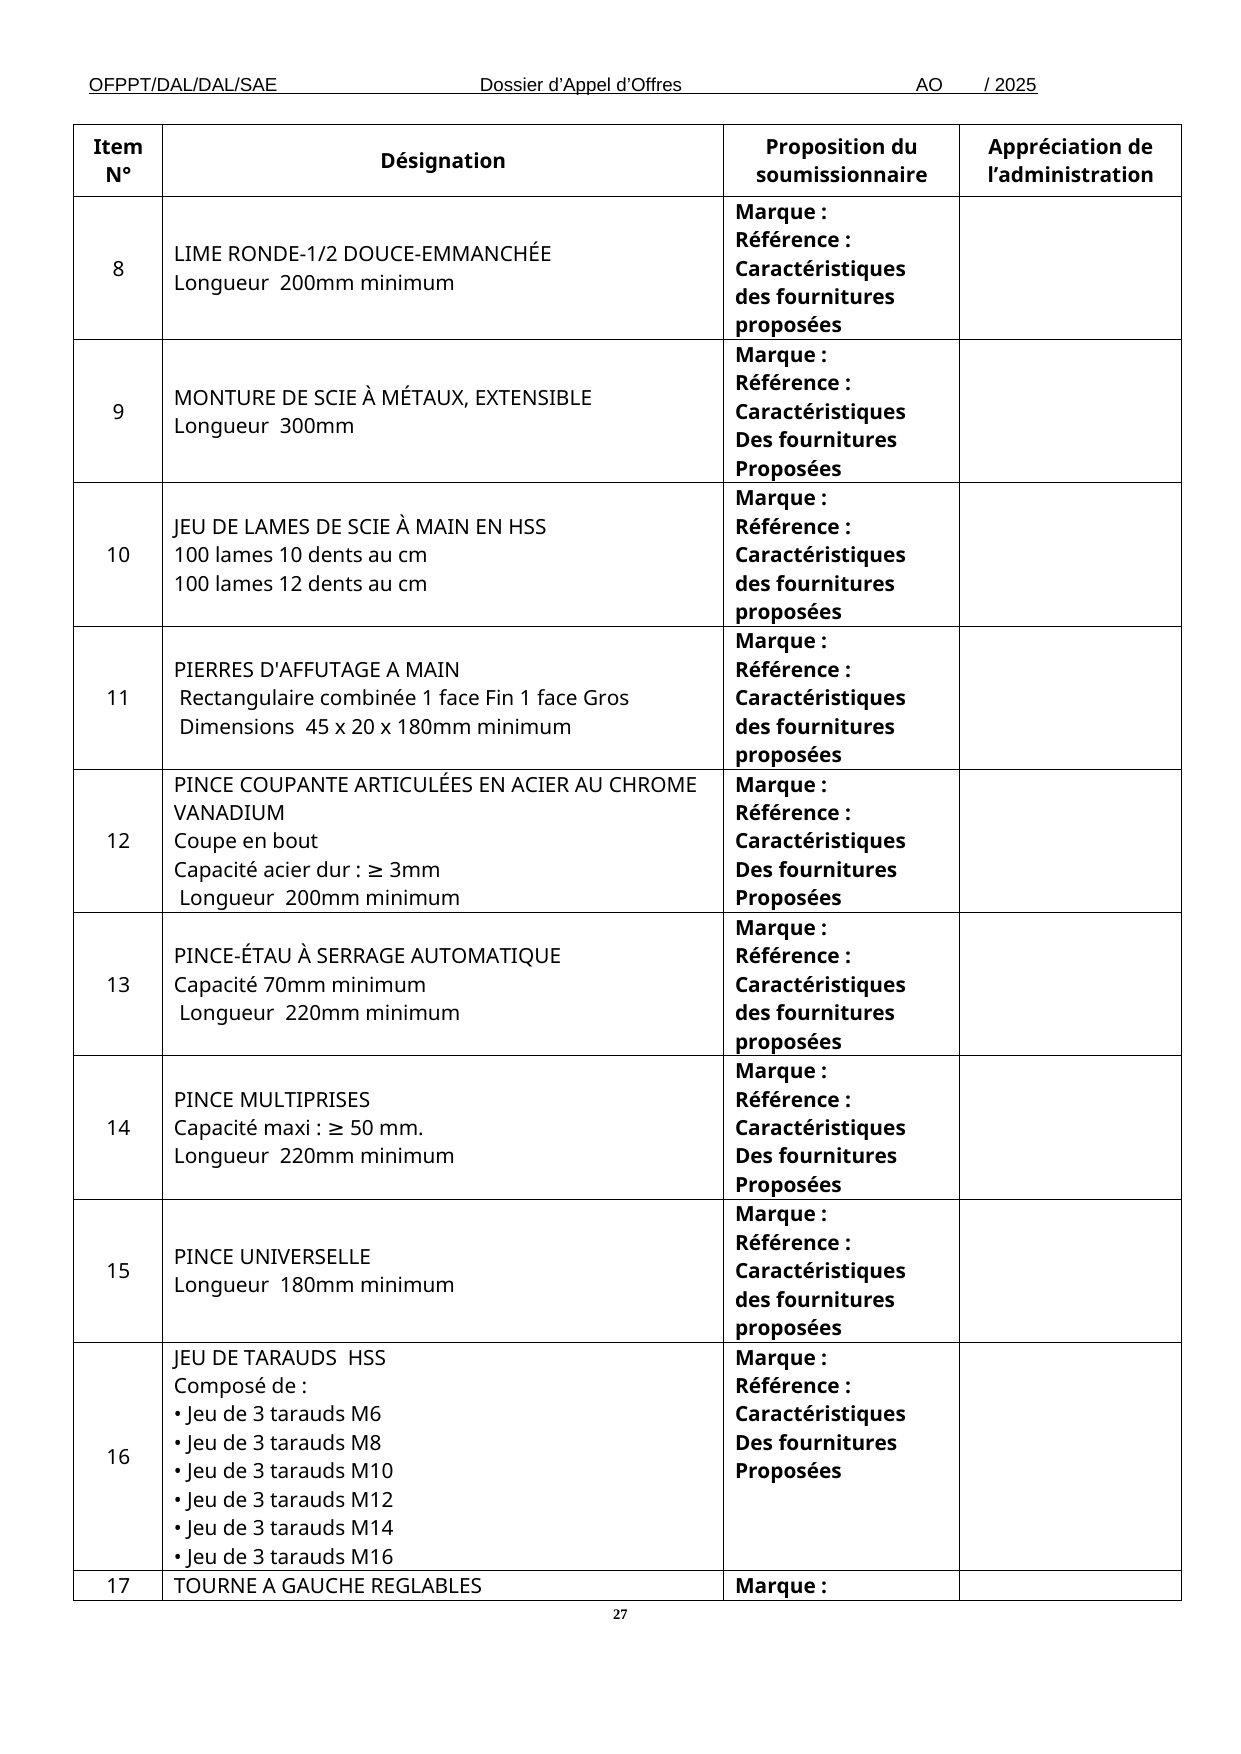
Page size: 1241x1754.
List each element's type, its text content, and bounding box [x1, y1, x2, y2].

table_cell [960, 1343, 1181, 1570]
table_cell PIERRES D'AFFUTAGE A MAIN Rectangulaire combinée 1 face Fin 1 face Gros Dimensions 45 x 20 x 180mm minimum [163, 627, 723, 769]
table_cell JEU DE LAMES DE SCIE À MAIN EN HSS 100 lames 10 dents au cm 100 lames 12 dents au cm [163, 483, 723, 626]
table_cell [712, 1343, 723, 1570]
table_cell LIME RONDE-1/2 DOUCE-EMMANCHÉE Longueur 200mm minimum [163, 197, 723, 339]
table_cell 13 [74, 913, 162, 1055]
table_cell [724, 197, 959, 339]
table_cell [960, 340, 1181, 482]
table_cell [960, 770, 1181, 912]
table_cell Marque : Référence : Caractéristiques Des fournitures Proposées [724, 770, 959, 912]
table_cell [960, 1571, 1181, 1600]
table_cell 8 [74, 197, 162, 339]
table_header Appréciation de l’administration [960, 125, 1181, 196]
table_header Désignation [163, 125, 723, 196]
table_cell 14 [74, 1056, 162, 1198]
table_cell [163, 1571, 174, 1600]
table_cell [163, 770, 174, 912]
table_cell PINCE UNIVERSELLE Longueur 180mm minimum [163, 1200, 723, 1342]
table_cell [960, 197, 1181, 339]
table_cell 12 [74, 770, 162, 912]
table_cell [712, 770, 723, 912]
table_header Proposition du soumissionnaire [724, 125, 959, 196]
table_header Item N° [74, 125, 162, 196]
table_cell Marque : Référence : Caractéristiques Des fournitures Proposées [724, 1056, 959, 1198]
table_cell [960, 1200, 1181, 1342]
table_cell Marque : Référence : Caractéristiques Des fournitures Proposées [724, 1343, 959, 1570]
table_cell PINCE-ÉTAU À SERRAGE AUTOMATIQUE Capacité 70mm minimum Longueur 220mm minimum [163, 913, 723, 1055]
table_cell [724, 1571, 959, 1600]
table_cell Marque : Référence : Caractéristiques des fournitures proposées [724, 913, 959, 1055]
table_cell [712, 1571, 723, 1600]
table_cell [724, 1200, 959, 1342]
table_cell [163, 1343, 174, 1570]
table_cell [960, 483, 1181, 626]
table_cell [960, 1056, 1181, 1198]
table_cell 9 [74, 340, 162, 482]
table_cell 10 [74, 483, 162, 626]
table_cell 16 [74, 1343, 162, 1570]
table_cell Marque : Référence : Caractéristiques des fournitures proposées [724, 627, 959, 769]
table_cell Marque : Référence : Caractéristiques des fournitures proposées [724, 483, 959, 626]
table_cell Marque : Référence : Caractéristiques Des fournitures Proposées [724, 340, 959, 482]
table_cell MONTURE DE SCIE À MÉTAUX, EXTENSIBLE Longueur 300mm [163, 340, 723, 482]
table_cell [960, 627, 1181, 769]
table_cell [960, 913, 1181, 1055]
table_cell 11 [74, 627, 162, 769]
table_cell PINCE MULTIPRISES Capacité maxi : ≥ 50 mm. Longueur 220mm minimum [163, 1056, 723, 1198]
table_cell 15 [74, 1200, 162, 1342]
